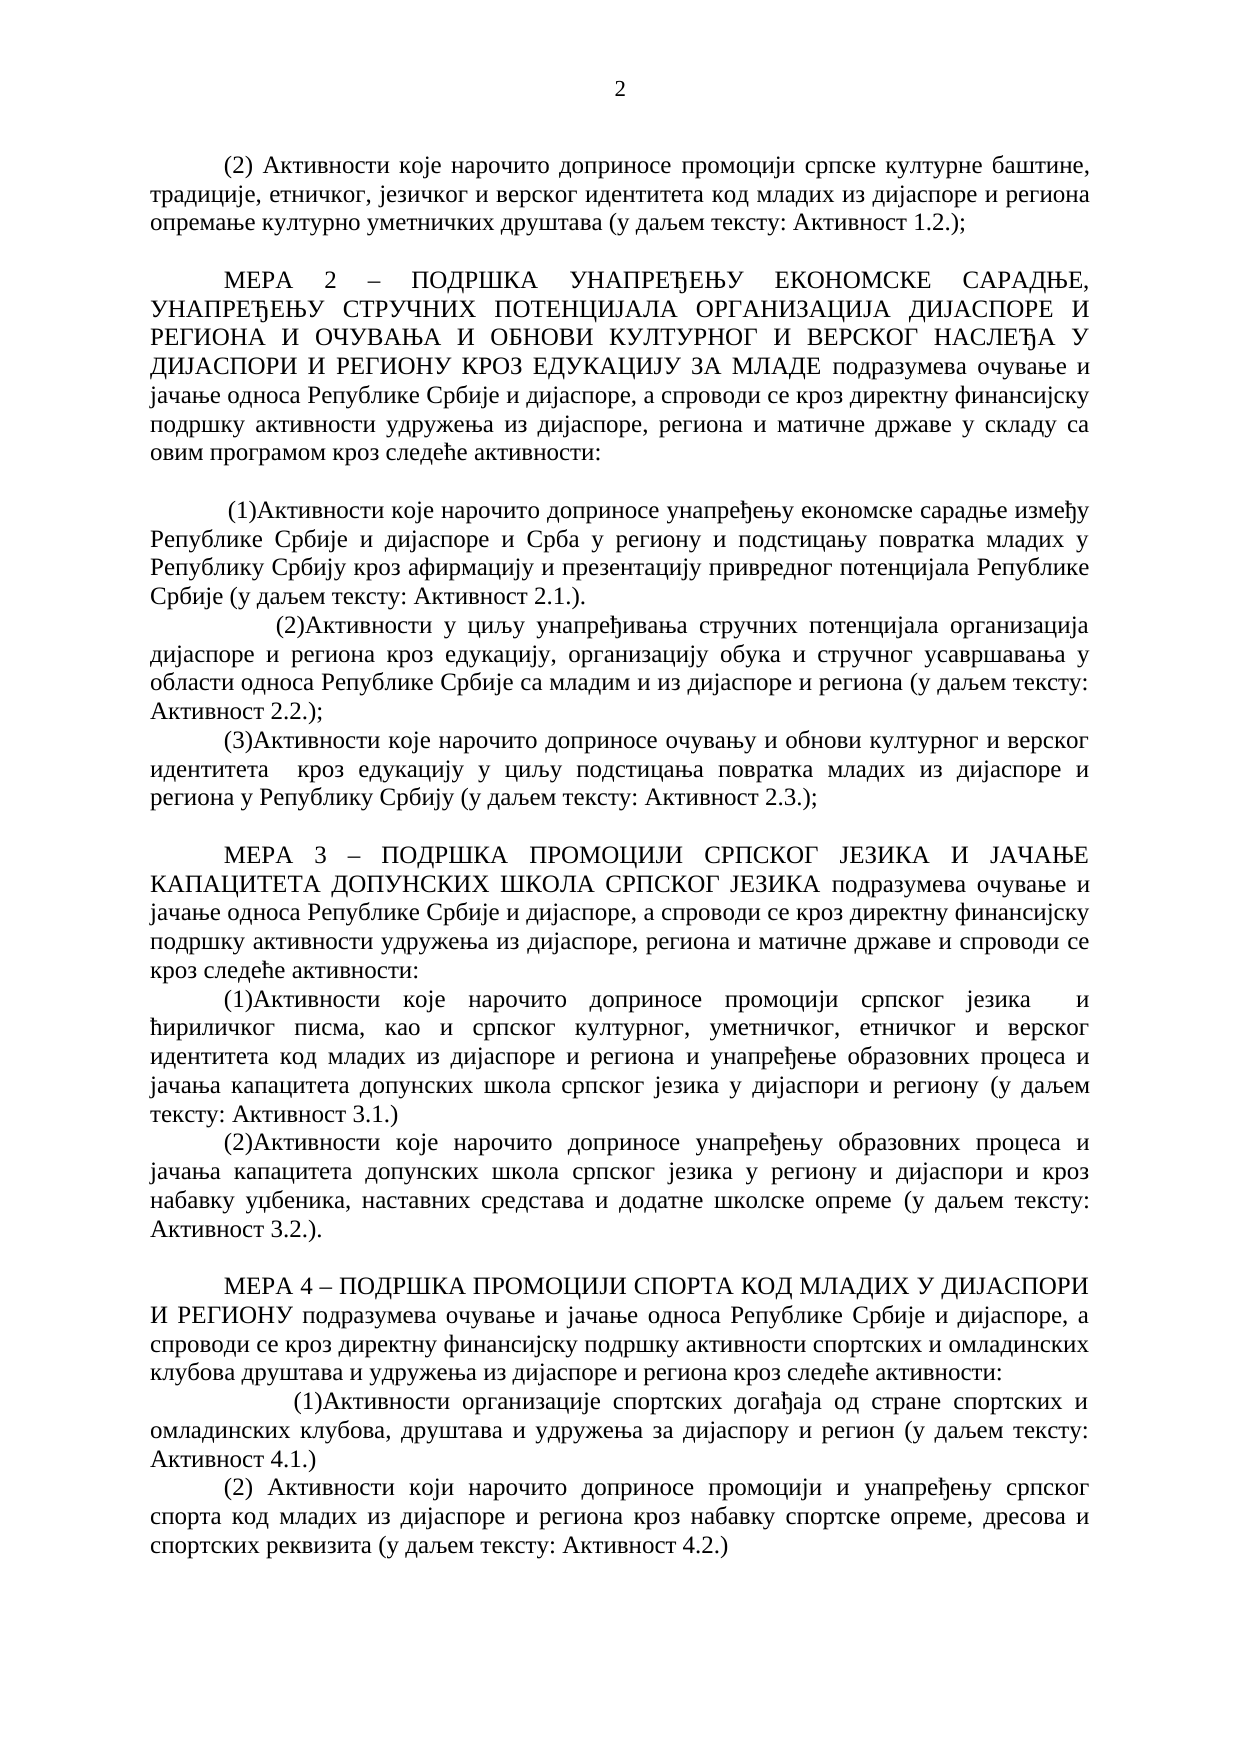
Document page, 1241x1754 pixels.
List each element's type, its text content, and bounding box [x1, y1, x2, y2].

text (1)Активности које нарочито доприносе промоцији српског језика и ћириличког писма, као и српског културног, уметничког, етничког и верског идентитета код младих из дијаспоре и региона и унапређење образовних процеса и јачања капацитета допунских школа српског језика у дијаспори и региону (у даљем тексту: Активност 3.1.) [150, 984, 1090, 1127]
text (1)Активности које нарочито доприносе унапређењу економске сарадње између Републике Србије и дијаспоре и Срба у региону и подстицању повратка младих у Републику Србију кроз афирмацију и презентацију привредног потенцијала Републике Србије (у даљем тексту: Активност 2.1.). [150, 495, 1090, 610]
text (2)Активности које нарочито доприносе унапређењу образовних процеса и јачања капацитета допунских школа српског језика у региону и дијаспори и кроз набавку уџбеника, наставних средстава и додатне школске опреме (у даљем тексту: Активност 3.2.). [150, 1127, 1090, 1242]
text МЕРА 3 – ПОДРШКА ПРОМОЦИЈИ СРПСКОГ ЈЕЗИКА И ЈАЧАЊЕ КАПАЦИТЕТА ДОПУНСКИХ ШКОЛА СРПСКОГ ЈЕЗИКА подразумевa очување и јачање односа Републике Србије и дијаспоре, а спроводи се кроз директну финансијску подршку активности удружења из дијаспоре, региона и матичне државе и спроводи се кроз следеће активности: [150, 840, 1090, 984]
text (1)Активности организације спортских догађаја од стране спортских и омладинских клубова, друштава и удружења за дијаспору и регион (у даљем тексту: Активност 4.1.) [150, 1386, 1090, 1472]
text (2)Активности у циљу унапређивања стручних потенцијала организација дијаспоре и региона кроз едукацију, организацију обука и стручног усавршавања у области односа Републике Србије са младим и из дијаспоре и региона (у даљем тексту: Активност 2.2.); [150, 610, 1090, 725]
text МЕРА 2 – ПОДРШКА УНАПРЕЂЕЊУ ЕКОНОМСКЕ САРАДЊЕ, УНАПРЕЂЕЊУ СТРУЧНИХ ПОТЕНЦИЈАЛА ОРГАНИЗАЦИЈА ДИЈАСПОРЕ И РЕГИОНА И ОЧУВАЊА И ОБНОВИ КУЛТУРНОГ И ВЕРСКОГ НАСЛЕЂА У ДИЈАСПОРИ И РЕГИОНУ КРОЗ ЕДУКАЦИЈУ ЗА МЛАДЕ подразумевa очување и јачање односа Републике Србије и дијаспоре, а спроводи се кроз директну финансијску подршку активности удружења из дијаспоре, региона и матичне државе у складу са овим програмом кроз следеће активности: [150, 265, 1090, 466]
text (2) Активности које нарочито доприносе промоцији српске културне баштине, традиције, етничког, језичког и верског идентитета код младих из дијаспоре и региона опремање културно уметничких друштава (у даљем тексту: Активност 1.2.); [150, 150, 1090, 236]
text МЕРА 4 – ПОДРШКА ПРОМОЦИЈИ СПОРТА КОД МЛАДИХ У ДИЈАСПОРИ И РЕГИОНУ подразумева очување и јачање односа Републике Србије и дијаспоре, а спроводи се кроз директну финансијску подршку активности спортских и омладинских клубова друштава и удружења из дијаспоре и региона кроз следеће активности: [150, 1271, 1090, 1386]
text (3)Активности које нарочито доприносе очувању и обнови културног и верског идентитета кроз едукацију у циљу подстицања повратка младих из дијаспоре и региона у Републику Србију (у даљем тексту: Активност 2.3.); [150, 725, 1090, 811]
text (2) Активности који нарочито доприносе промоцији и унапређењу српског спорта код младих из дијаспоре и региона кроз набавку спортске опреме, дресова и спортских реквизита (у даљем тексту: Активност 4.2.) [150, 1472, 1090, 1559]
